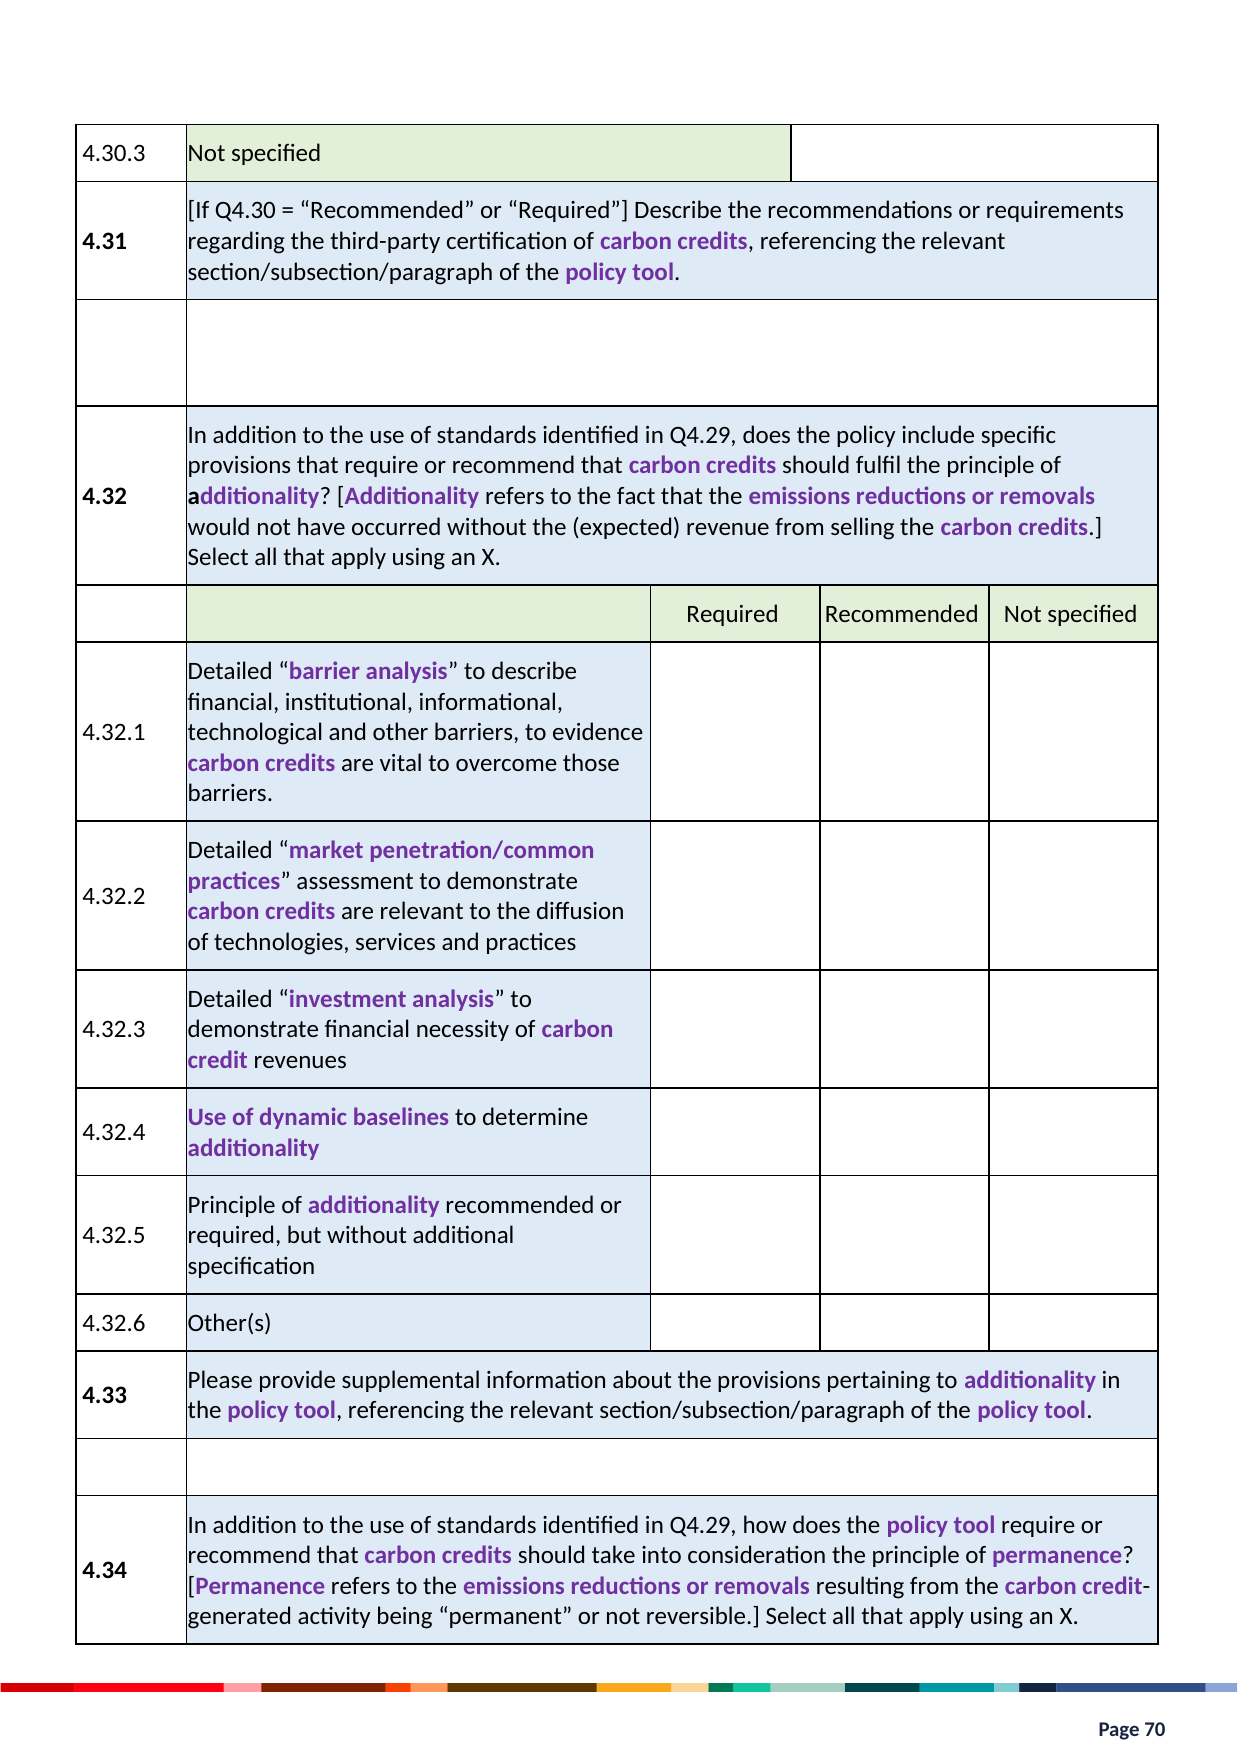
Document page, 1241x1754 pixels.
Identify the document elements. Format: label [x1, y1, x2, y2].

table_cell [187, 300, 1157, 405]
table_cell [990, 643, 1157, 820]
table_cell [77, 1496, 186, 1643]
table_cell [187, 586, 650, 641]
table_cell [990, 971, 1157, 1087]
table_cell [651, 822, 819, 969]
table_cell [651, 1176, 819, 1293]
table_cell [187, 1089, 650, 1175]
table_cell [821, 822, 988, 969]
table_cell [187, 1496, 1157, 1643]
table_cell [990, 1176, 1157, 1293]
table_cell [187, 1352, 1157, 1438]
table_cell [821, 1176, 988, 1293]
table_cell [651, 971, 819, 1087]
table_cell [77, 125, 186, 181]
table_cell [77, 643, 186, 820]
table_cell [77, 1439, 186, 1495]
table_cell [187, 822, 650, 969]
picture [0, 1683, 1236, 1692]
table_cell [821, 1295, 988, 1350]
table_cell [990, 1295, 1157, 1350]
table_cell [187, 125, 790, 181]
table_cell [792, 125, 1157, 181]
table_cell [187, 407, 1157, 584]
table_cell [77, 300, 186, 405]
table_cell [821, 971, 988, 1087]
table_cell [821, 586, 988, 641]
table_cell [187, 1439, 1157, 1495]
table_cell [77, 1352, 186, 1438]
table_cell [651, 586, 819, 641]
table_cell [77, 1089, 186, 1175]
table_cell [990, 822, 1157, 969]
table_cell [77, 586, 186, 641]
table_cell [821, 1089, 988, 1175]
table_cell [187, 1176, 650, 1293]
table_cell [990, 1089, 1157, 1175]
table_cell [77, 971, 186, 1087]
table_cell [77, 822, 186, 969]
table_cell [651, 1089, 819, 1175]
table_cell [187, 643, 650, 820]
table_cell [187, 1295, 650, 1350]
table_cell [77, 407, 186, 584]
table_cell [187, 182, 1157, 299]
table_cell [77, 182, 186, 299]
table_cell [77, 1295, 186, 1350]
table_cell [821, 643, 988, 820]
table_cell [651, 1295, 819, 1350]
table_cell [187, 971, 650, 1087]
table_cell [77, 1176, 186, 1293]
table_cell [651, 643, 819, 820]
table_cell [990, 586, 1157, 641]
